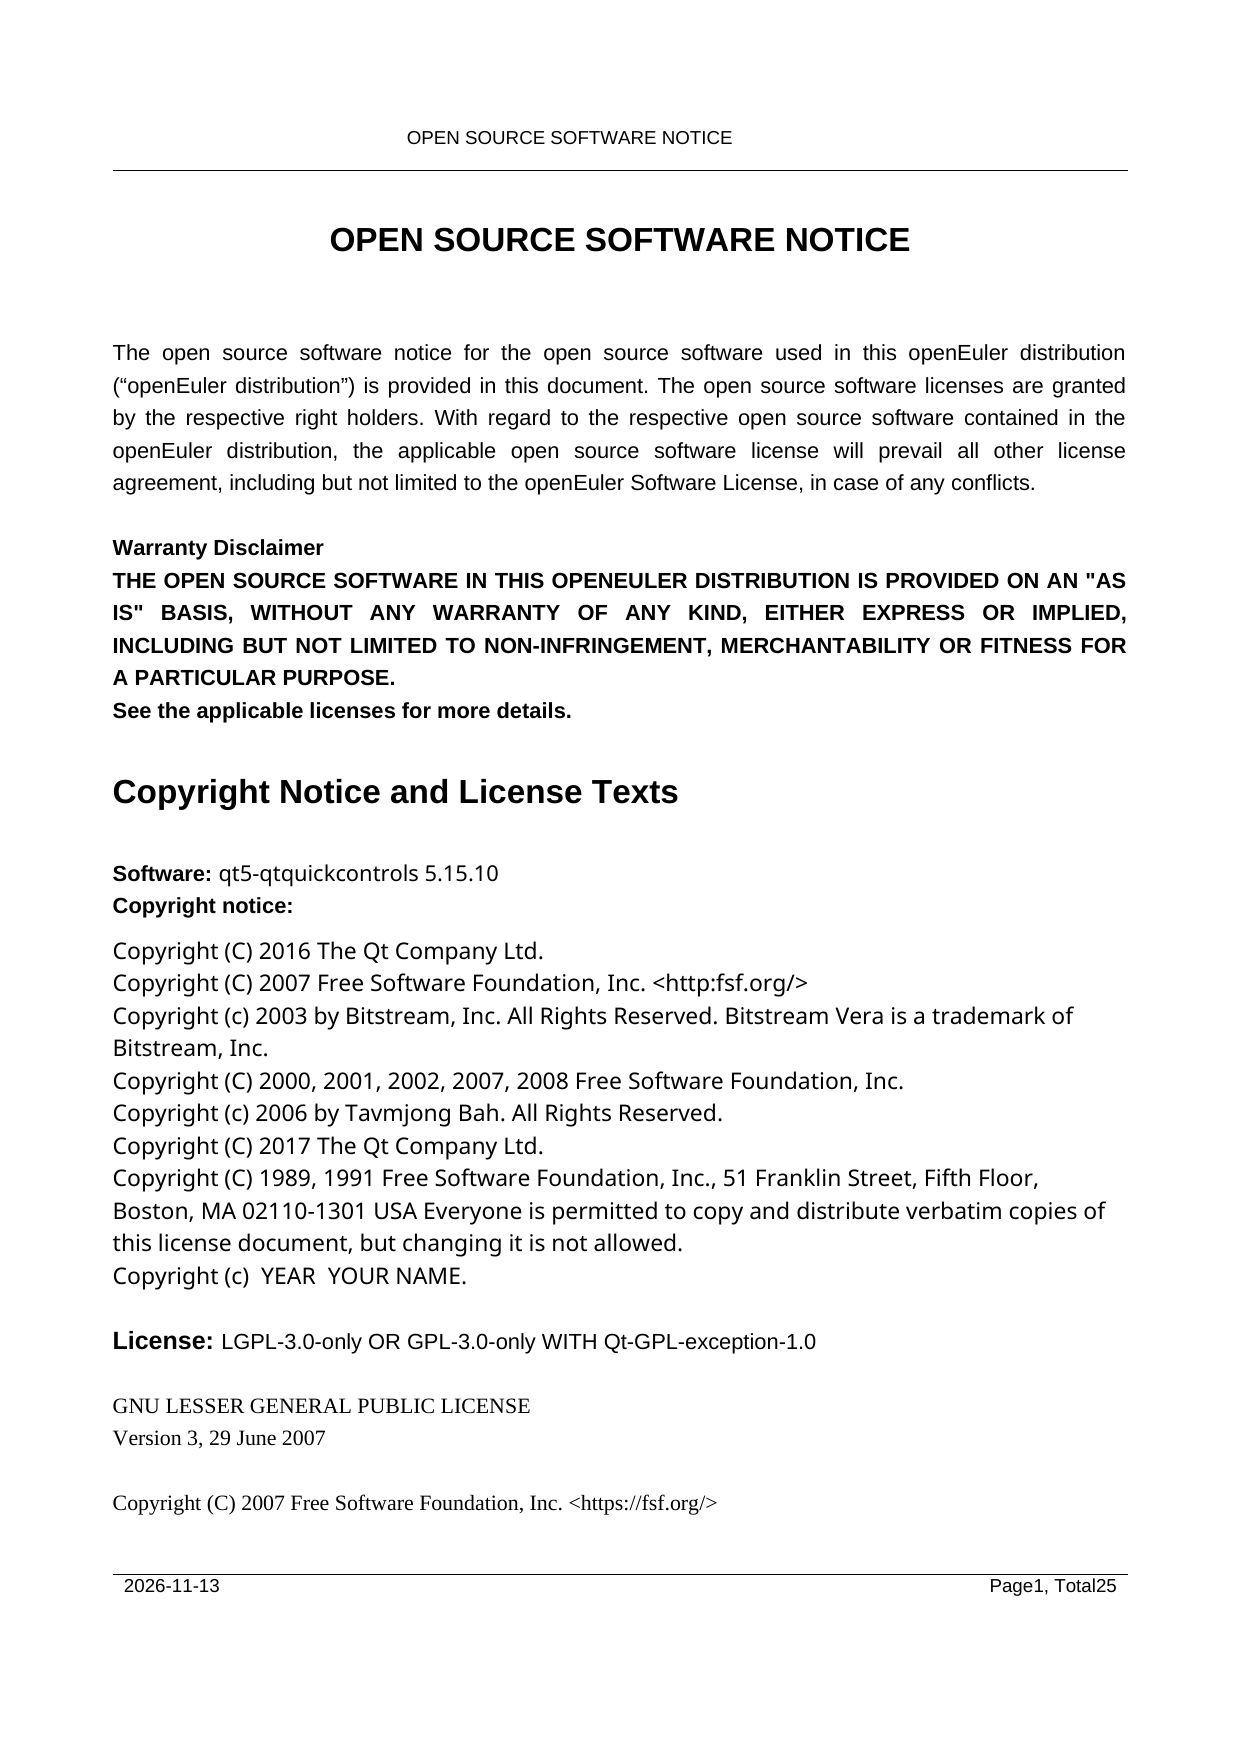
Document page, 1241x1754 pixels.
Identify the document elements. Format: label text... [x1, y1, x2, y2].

title Software: qt5-qtquickcontrols 5.15.10 [112, 856, 1128, 889]
text Copyright notice: [112, 889, 1128, 921]
text GNU LESSER GENERAL PUBLIC LICENSE [112, 1356, 1128, 1421]
text The open source software notice for the open source software used in this openEuler distribution (“openEuler distribution”) is provided in this document. The open source software licenses are granted by the respective right holders. With regard to the respective open source software contained in the openEuler distribution, the applicable open source software license will prevail all other license agreement, including but not limited to the openEuler Software License, in case of any conflicts. [112, 336, 1128, 499]
text Copyright Notice and License Texts [112, 759, 1128, 824]
text Copyright (C) 2016 The Qt Company Ltd. Copyright (C) 2007 Free Software Foundation, Inc. <http:fsf.org/> Copyright (c) 2003 by Bitstream, Inc. All Rights Reserved. Bitstream Vera is a trademark of Bitstream, Inc. Copyright (C) 2000, 2001, 2002, 2007, 2008 Free Software Foundation, Inc. Copyright (c) 2006 by Tavmjong Bah. All Rights Reserved. Copyright (C) 2017 The Qt Company Ltd. Copyright (C) 1989, 1991 Free Software Foundation, Inc., 51 Franklin Street, Fifth Floor, Boston, MA 02110-1301 USA Everyone is permitted to copy and distribute verbatim copies of this license document, but changing it is not allowed. Copyright (c) YEAR YOUR NAME. [112, 934, 1128, 1324]
text THE OPEN SOURCE SOFTWARE IN THIS OPENEULER DISTRIBUTION IS PROVIDED ON AN "AS IS" BASIS, WITHOUT ANY WARRANTY OF ANY KIND, EITHER EXPRESS OR IMPLIED, INCLUDING BUT NOT LIMITED TO NON-INFRINGEMENT, MERCHANTABILITY OR FITNESS FOR A PARTICULAR PURPOSE. See the applicable licenses for more details. [112, 564, 1128, 726]
text License: LGPL-3.0-only OR GPL-3.0-only WITH Qt-GPL-exception-1.0 [112, 1324, 1128, 1356]
text OPEN SOURCE SOFTWARE NOTICE [112, 206, 1128, 271]
text Warranty Disclaimer [112, 531, 1128, 564]
text Copyright (C) 2007 Free Software Foundation, Inc. <https://fsf.org/> [112, 1486, 1128, 1519]
text Version 3, 29 June 2007 [112, 1421, 1128, 1454]
